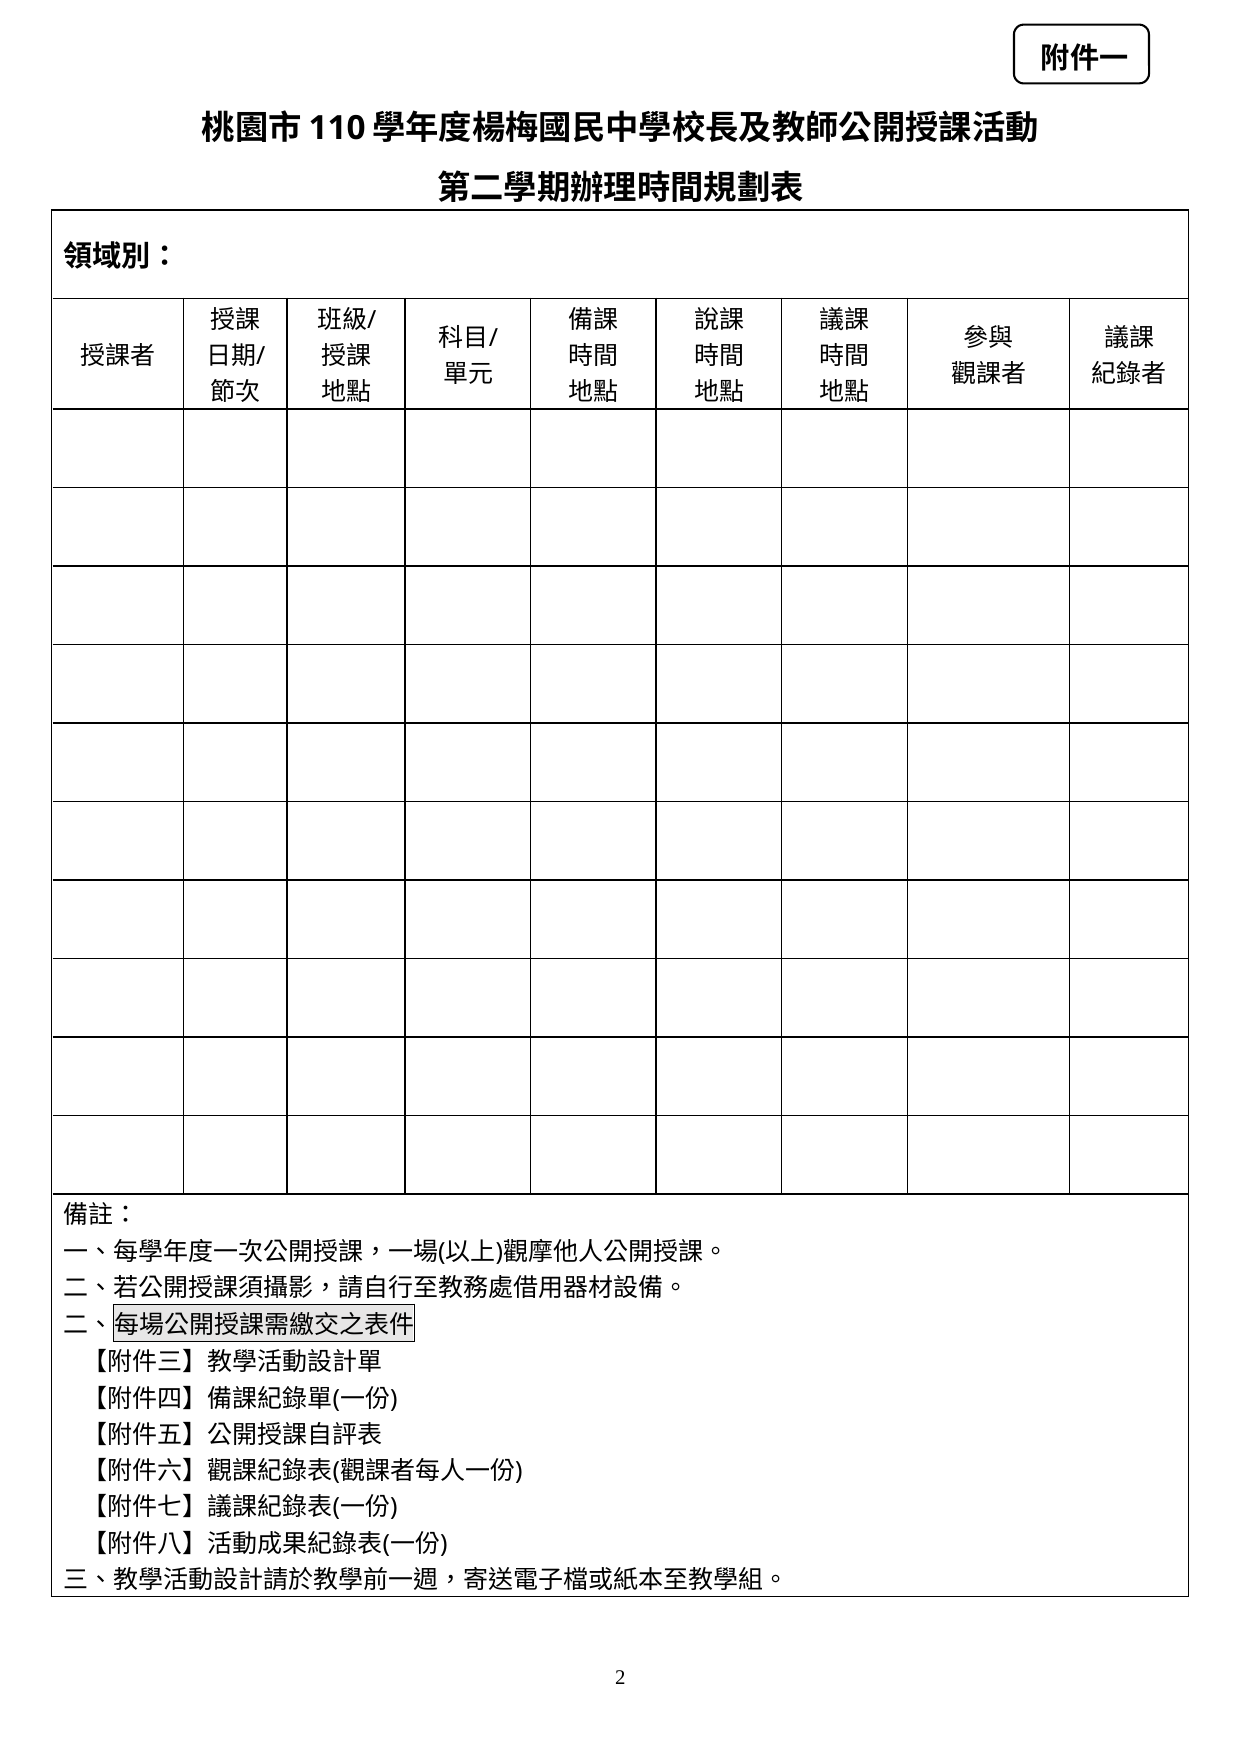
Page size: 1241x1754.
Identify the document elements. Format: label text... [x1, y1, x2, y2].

table_cell 授課者 [52, 299, 183, 408]
table_cell [406, 645, 530, 722]
table_cell [531, 881, 655, 958]
table_cell 科目/ 單元 [406, 299, 530, 408]
table_cell [908, 488, 1069, 565]
table_cell [52, 802, 183, 879]
table_cell 備課 時間 地點 [531, 299, 655, 408]
table_cell [908, 410, 1069, 486]
table_cell [657, 724, 781, 801]
table_cell [184, 567, 286, 643]
table_cell [531, 802, 655, 879]
table_cell [782, 488, 907, 565]
table_cell [908, 802, 1069, 879]
table_cell [782, 802, 907, 879]
table_cell [406, 724, 530, 801]
table_cell [406, 1038, 530, 1115]
table_cell 授課 日期/節次 [184, 299, 286, 408]
table_cell [52, 488, 183, 565]
table_cell [288, 410, 404, 486]
table_cell [657, 645, 781, 722]
table_cell [1070, 645, 1188, 722]
table_cell [657, 567, 781, 643]
table_cell [406, 802, 530, 879]
table_cell [406, 959, 530, 1036]
table_cell [1070, 488, 1188, 565]
table_cell 議課 紀錄者 [1070, 299, 1188, 408]
table_cell [1070, 567, 1188, 643]
table_cell [52, 566, 183, 643]
table_cell [52, 880, 183, 958]
table_cell [657, 1116, 781, 1193]
table_cell [406, 488, 530, 565]
table_cell [531, 1038, 655, 1115]
table_cell [782, 881, 907, 958]
table_cell [288, 567, 404, 643]
table_cell [288, 1116, 404, 1193]
text 桃園市110學年度楊梅國民中學校長及教師公開授課活動 [89, 101, 1152, 149]
table_cell [288, 881, 404, 958]
table_cell 參與 觀課者 [908, 299, 1069, 408]
table_cell [657, 1038, 781, 1115]
table_cell [657, 959, 781, 1036]
table_cell [908, 1038, 1069, 1115]
table_cell 班級/ 授課 地點 [288, 299, 404, 408]
table_cell [288, 645, 404, 722]
table_cell [531, 1116, 655, 1193]
table_cell [1070, 724, 1188, 801]
table_cell [531, 724, 655, 801]
table_cell [288, 959, 404, 1036]
table_cell [52, 409, 183, 486]
table_cell [184, 1116, 286, 1193]
table_cell [1070, 802, 1188, 879]
table_cell [184, 488, 286, 565]
table_cell [406, 1116, 530, 1193]
table_cell [184, 645, 286, 722]
table_cell [657, 410, 781, 486]
table_cell [1070, 1038, 1188, 1115]
table_cell [657, 881, 781, 958]
table_cell [1070, 959, 1188, 1036]
table_cell [52, 959, 183, 1036]
table_cell [184, 724, 286, 801]
table_cell [406, 567, 530, 643]
table_cell [184, 959, 286, 1036]
table_cell [52, 1116, 183, 1193]
table_cell [288, 724, 404, 801]
table_cell 議課 時間 地點 [782, 299, 907, 408]
table_cell [184, 802, 286, 879]
table_cell [908, 724, 1069, 801]
table_cell [531, 410, 655, 486]
table_cell [288, 488, 404, 565]
table_cell [52, 723, 183, 801]
table_cell [782, 567, 907, 643]
table_cell [908, 1116, 1069, 1193]
table_cell [531, 488, 655, 565]
table_cell [52, 645, 183, 722]
table_cell [288, 802, 404, 879]
table_cell [184, 410, 286, 486]
table_header 領域別： [52, 211, 1188, 297]
table_cell [288, 1038, 404, 1115]
table_cell [908, 881, 1069, 958]
table_cell [908, 567, 1069, 643]
table_cell [782, 1038, 907, 1115]
table_cell [657, 488, 781, 565]
table_cell [1070, 1116, 1188, 1193]
table_cell [782, 959, 907, 1036]
table_cell [782, 645, 907, 722]
table_cell 備註： 一、每學年度一次公開授課，一場(以上)觀摩他人公開授課。 二、若公開授課須攝影，請自行至教務處借用器材設備。 二、每場公開授課需繳交之表件 【附件三】教學活動設計單 【附件四】備課紀錄單(一份) 【附件五】公開授課自評表 【附件六】觀課紀錄表(觀課者每人一份) 【附件七】議課紀錄表(一份) 【附件八】活動成果紀錄表(一份) 三、教學活動設計請於教學前一週，寄送電子檔或紙本至教學組。 [52, 1194, 1188, 1596]
table_cell [184, 881, 286, 958]
table_cell [908, 645, 1069, 722]
table_cell [406, 881, 530, 958]
table_cell [782, 1116, 907, 1193]
table_cell [782, 724, 907, 801]
table_cell [657, 802, 781, 879]
table_cell [184, 1038, 286, 1115]
table_cell [406, 410, 530, 486]
table_cell 說課 時間 地點 [657, 299, 781, 408]
table_cell [1070, 881, 1188, 958]
table_cell [1070, 410, 1188, 486]
table_cell [908, 959, 1069, 1036]
text 第二學期辦理時間規劃表 [89, 161, 1152, 209]
table_cell [531, 645, 655, 722]
table_cell [531, 959, 655, 1036]
table_cell [782, 410, 907, 486]
table_cell [531, 567, 655, 643]
table_cell [52, 1037, 183, 1115]
